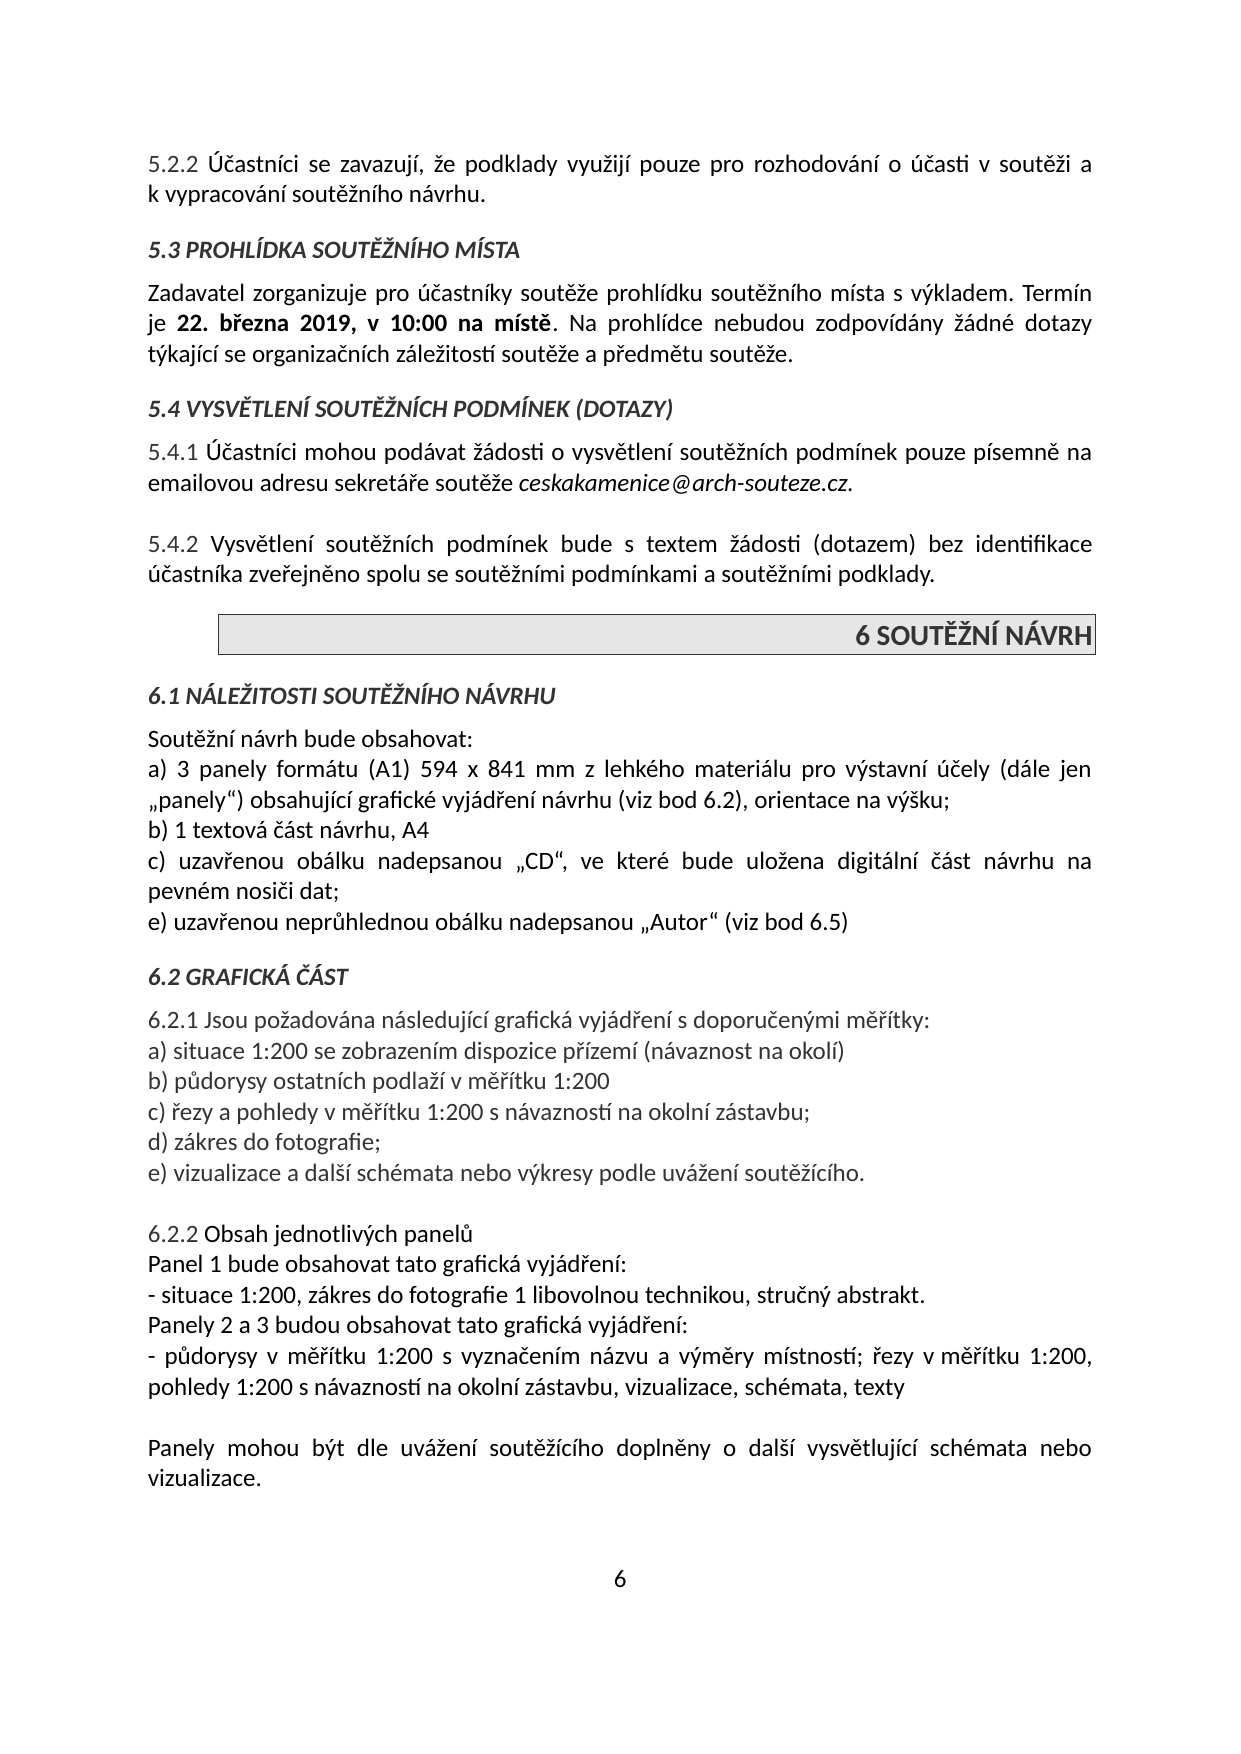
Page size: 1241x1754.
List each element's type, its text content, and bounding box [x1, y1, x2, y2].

subtitle 6.1 NÁLEŽITOSTI SOUTĚŽNÍHO NÁVRHU [148, 680, 1092, 710]
text 6.2.1 Jsou požadována následující grafická vyjádření s doporučenými měřítky: [148, 1004, 1092, 1035]
text Soutěžní návrh bude obsahovat: [148, 723, 1092, 753]
text 5.4.1 Účastníci mohou podávat žádosti o vysvětlení soutěžních podmínek pouze písemně na emailovou adresu sekretáře soutěže ceskakamenice@arch-souteze.cz. [148, 436, 1092, 497]
text d) zákres do fotografie; [148, 1127, 1092, 1157]
text - půdorysy v měřítku 1:200 s vyznačením názvu a výměry místností; řezy v měřítku 1:200, pohledy 1:200 s návazností na okolní zástavbu, vizualizace, schémata, texty [148, 1340, 1092, 1401]
text a) 3 panely formátu (A1) 594 x 841 mm z lehkého materiálu pro výstavní účely (dále jen „panely“) obsahující grafické vyjádření návrhu (viz bod 6.2), orientace na výšku; [148, 753, 1092, 814]
text e) vizualizace a další schémata nebo výkresy podle uvážení soutěžícího. [148, 1157, 1092, 1188]
subtitle 6 SOUTĚŽNÍ NÁVRH [219, 615, 1095, 654]
text - situace 1:200, zákres do fotografie 1 libovolnou technikou, stručný abstrakt. [148, 1279, 1092, 1310]
text e) uzavřenou neprůhlednou obálku nadepsanou „Autor“ (viz bod 6.5) [148, 906, 1092, 936]
text 5.2.2 Účastníci se zavazují, že podklady využijí pouze pro rozhodování o účasti v soutěži a k vypracování soutěžního návrhu. [148, 148, 1092, 209]
text 5.4.2 Vysvětlení soutěžních podmínek bude s textem žádosti (dotazem) bez identifikace účastníka zveřejněno spolu se soutěžními podmínkami a soutěžními podklady. [148, 528, 1092, 589]
subtitle 5.4 VYSVĚTLENÍ SOUTĚŽNÍCH PODMÍNEK (DOTAZY) [148, 393, 1092, 424]
text b) 1 textová část návrhu, A4 [148, 814, 1092, 845]
text 6.2.2 Obsah jednotlivých panelů [148, 1218, 1092, 1249]
text c) uzavřenou obálku nadepsanou „CD“, ve které bude uložena digitální část návrhu na pevném nosiči dat; [148, 845, 1092, 906]
text Panel 1 bude obsahovat tato grafická vyjádření: [148, 1249, 1092, 1279]
subtitle 5.3 PROHLÍDKA SOUTĚŽNÍHO MÍSTA [148, 234, 1092, 264]
text Zadavatel zorganizuje pro účastníky soutěže prohlídku soutěžního místa s výkladem. Termín je 22. března 2019, v 10:00 na místě. Na prohlídce nebudou zodpovídány žádné dotazy týkající se organizačních záležitostí soutěže a předmětu soutěže. [148, 277, 1092, 368]
text Panely mohou být dle uvážení soutěžícího doplněny o další vysvětlující schémata nebo vizualizace. [148, 1432, 1092, 1493]
text b) půdorysy ostatních podlaží v měřítku 1:200 [148, 1066, 1092, 1096]
text c) řezy a pohledy v měřítku 1:200 s návazností na okolní zástavbu; [148, 1096, 1092, 1127]
text Panely 2 a 3 budou obsahovat tato grafická vyjádření: [148, 1310, 1092, 1340]
subtitle 6.2 GRAFICKÁ ČÁST [148, 961, 1092, 992]
text a) situace 1:200 se zobrazením dispozice přízemí (návaznost na okolí) [148, 1035, 1092, 1066]
